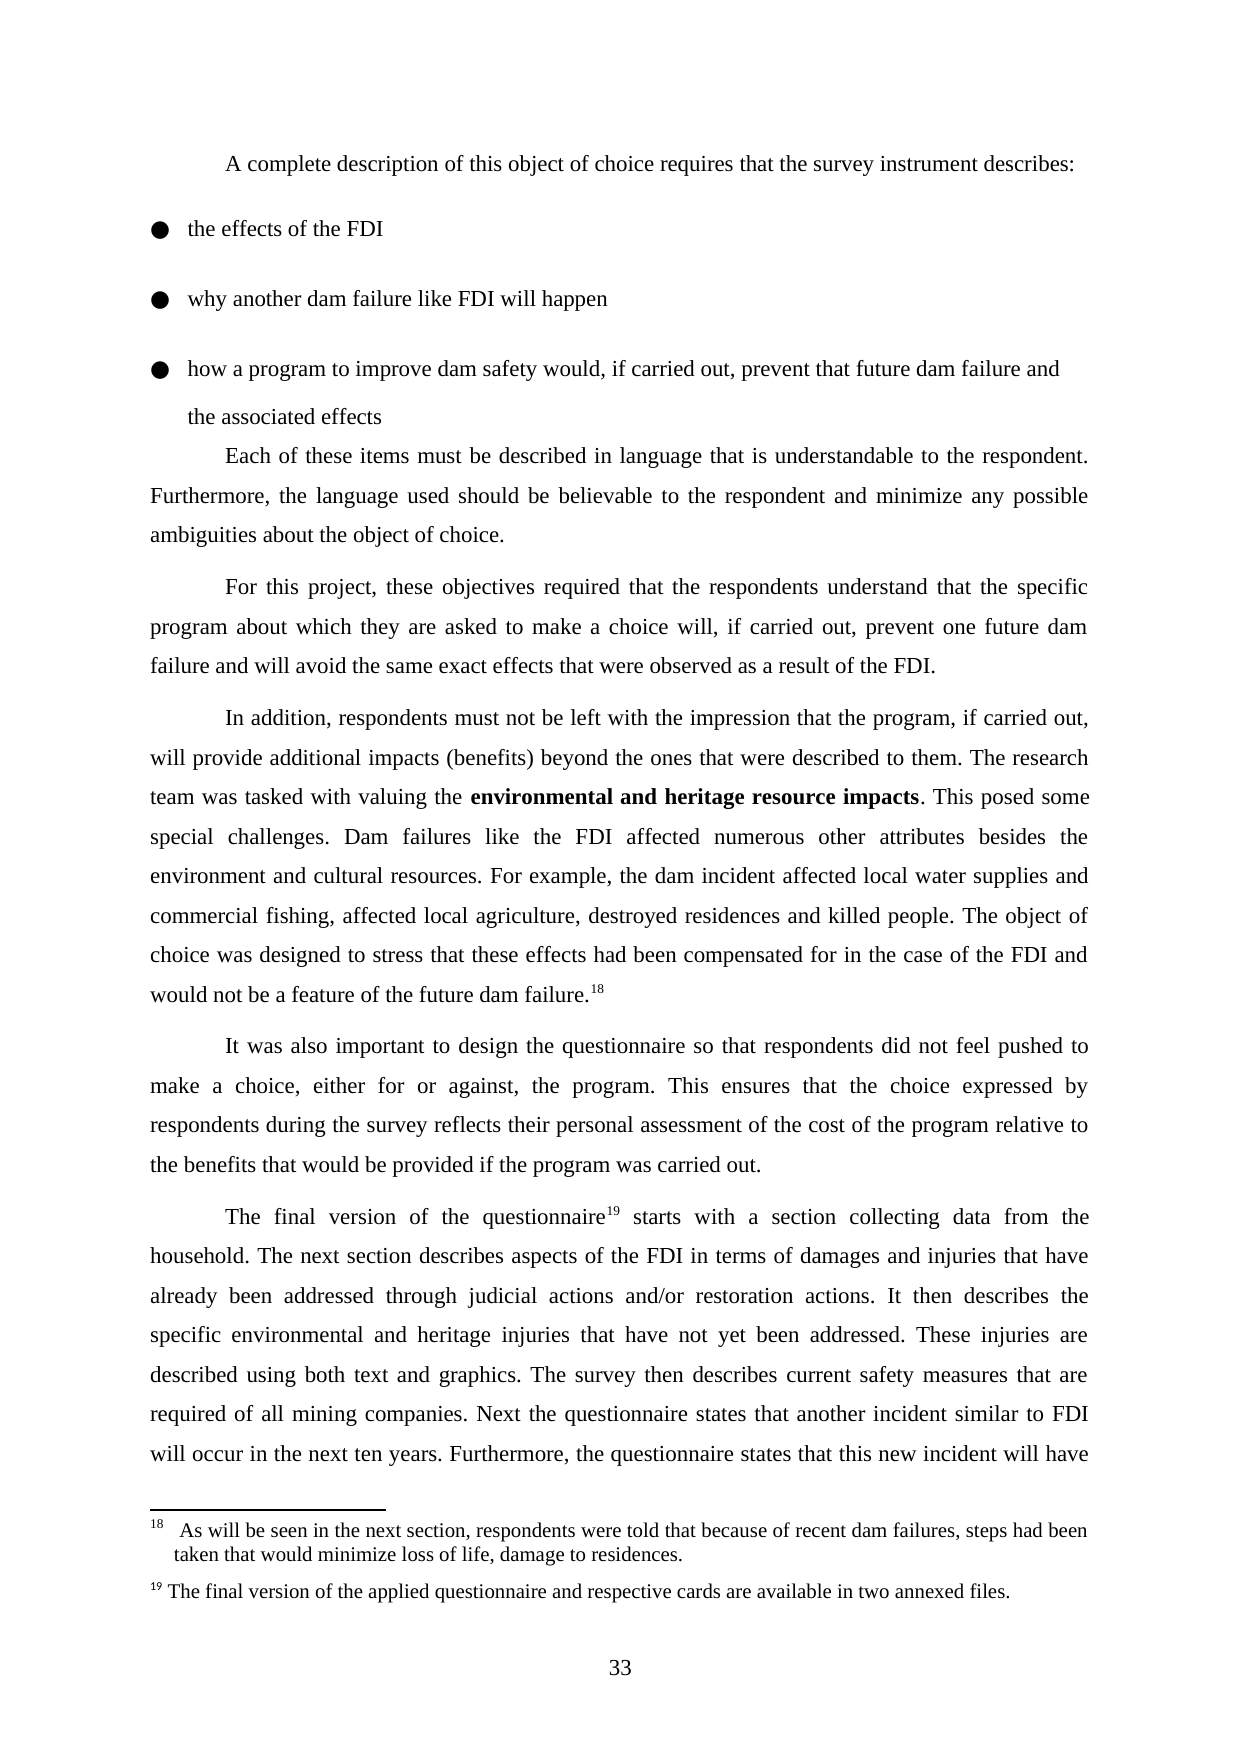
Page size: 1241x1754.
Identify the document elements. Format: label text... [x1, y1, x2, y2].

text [150, 1203, 1090, 1466]
list how a program to improve dam safety would, if carried out, prevent that future dam failure and the associated effects [150, 343, 1090, 429]
list why another dam failure like FDI will happen [150, 272, 1090, 319]
text For this project, these objectives required that the respondents understand that the specific program about which they are asked to make a choice will, if carried out, prevent one future dam failure and will avoid the same exact effects that were observed as a result of the FDI. [150, 573, 1090, 679]
list the effects of the FDI [150, 202, 1090, 249]
text In addition, respondents must not be left with the impression that the program, if carried out, will provide additional impacts (benefits) beyond the ones that were described to them. The research team was tasked with valuing the environmental and heritage resource impacts. This posed some special challenges. Dam failures like the FDI affected numerous other attributes besides the environment and cultural resources. For example, the dam incident affected local water supplies and commercial fishing, affected local agriculture, destroyed residences and killed people. The object of choice was designed to stress that these effects had been compensated for in the case of the FDI and would not be a feature of the future dam failure. [150, 704, 1090, 1007]
text A complete description of this object of choice requires that the survey instrument describes: [150, 150, 1090, 176]
text Each of these items must be described in language that is understandable to the respondent. Furthermore, the language used should be believable to the respondent and minimize any possible ambiguities about the object of choice. [150, 442, 1090, 548]
text It was also important to design the questionnaire so that respondents did not feel pushed to make a choice, either for or against, the program. This ensures that the choice expressed by respondents during the survey reflects their personal assessment of the cost of the program relative to the benefits that would be provided if the program was carried out. [150, 1033, 1090, 1177]
